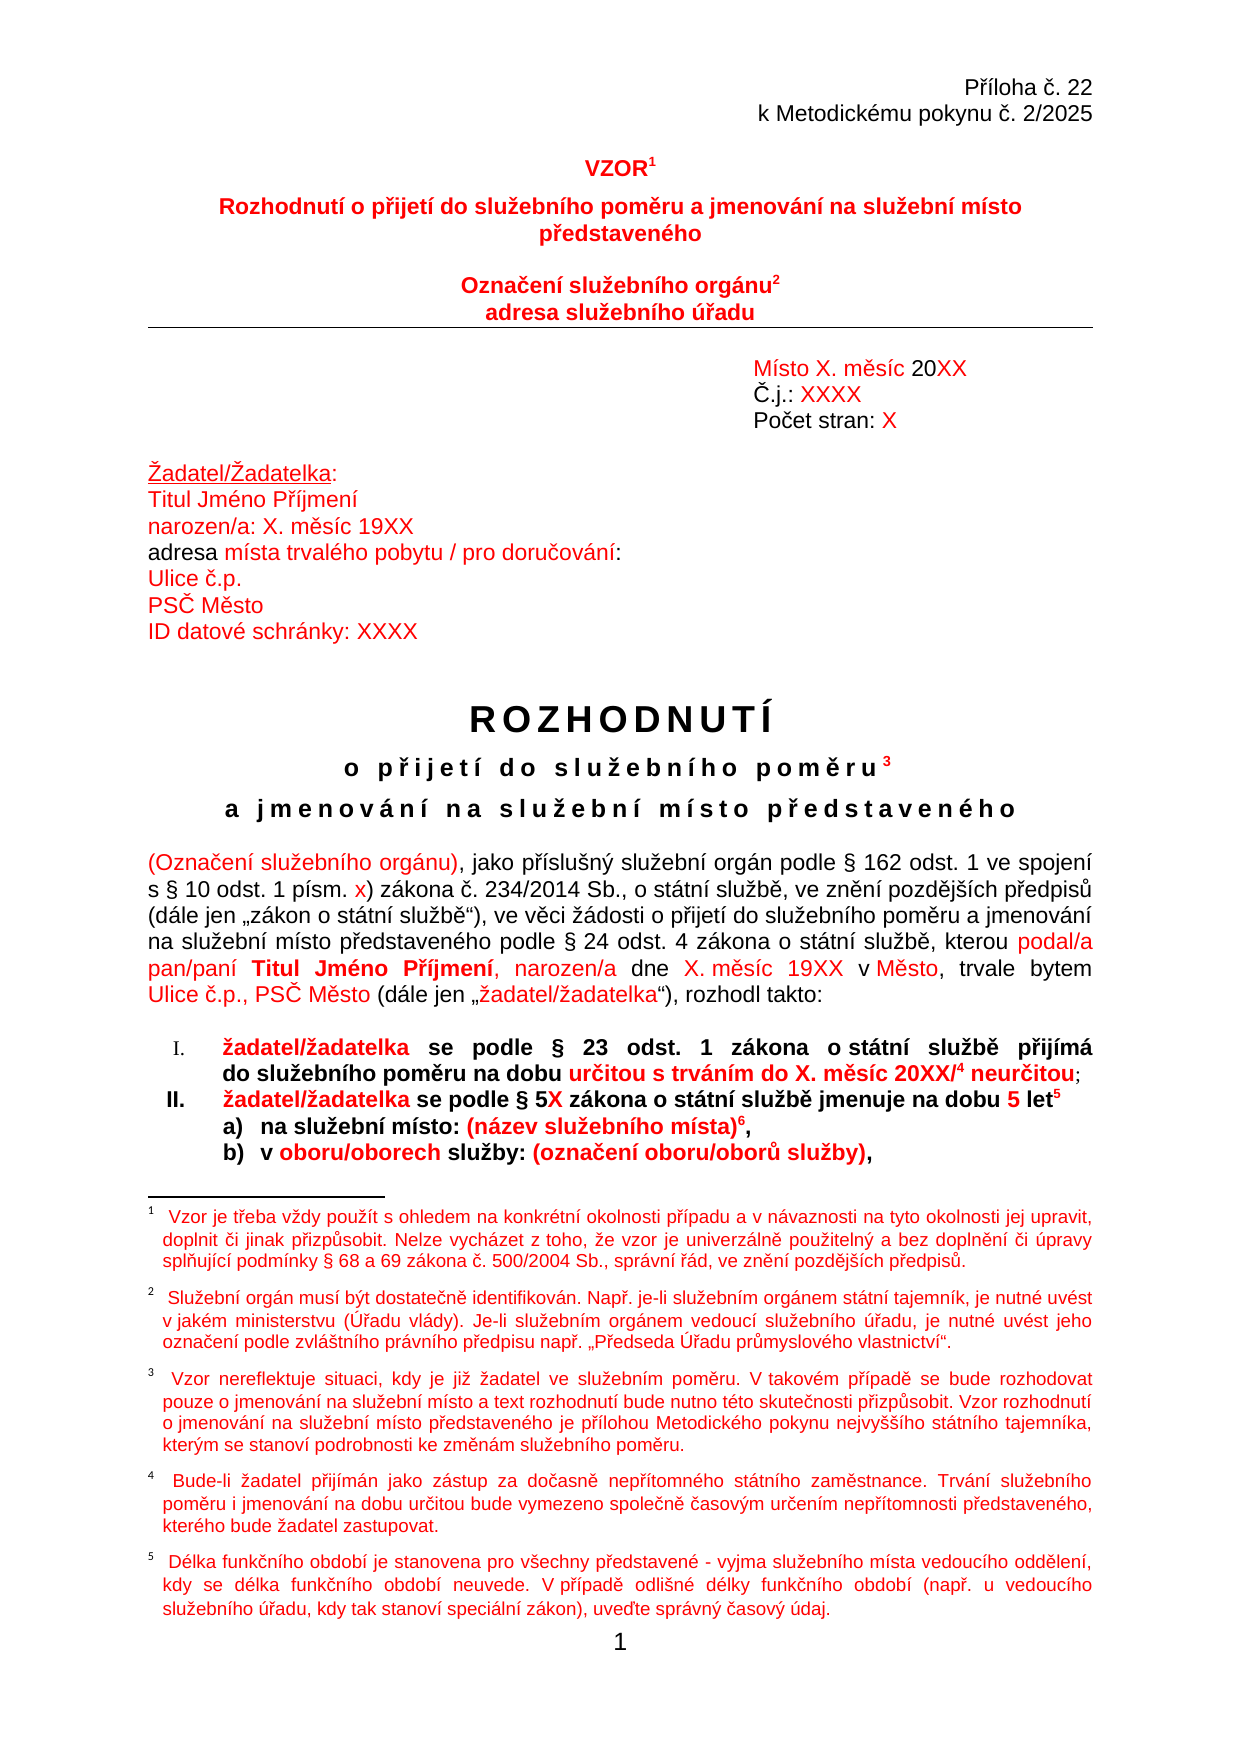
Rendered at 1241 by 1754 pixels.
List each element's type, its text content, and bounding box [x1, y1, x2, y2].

text Rozhodnutí o přijetí do služebního poměru a jmenování na služební místo představeného [148, 193, 1093, 246]
text adresa služebního úřadu [148, 299, 1093, 327]
text (Označení služebního orgánu), jako příslušný služební orgán podle § 162 odst. 1 ve spojení s § 10 odst. 1 písm. x) zákona č. 234/2014 Sb., o státní službě, ve znění pozdějších předpisů (dále jen „zákon o státní službě“), ve věci žádosti o přijetí do služebního poměru a jmenování na služební místo představeného podle § 24 odst. 4 zákona o státní službě, kterou podal/a pan/paní Titul Jméno Příjmení, narozen/a dne X. měsíc 19XX v Město, trvale bytem Ulice č.p., PSČ Město (dále jen „žadatel/žadatelka“), rozhodl takto: [148, 849, 1093, 1007]
text Počet stran: X [664, 407, 1093, 434]
text a jmenování na služební místo představeného [148, 794, 1093, 823]
text Ulice č.p. [148, 565, 1093, 592]
text Titul Jméno Příjmení [148, 486, 1093, 513]
text PSČ Město [148, 592, 1093, 618]
list v oboru/oborech služby: (označení oboru/oborů služby), [223, 1139, 1093, 1165]
text narozen/a: X. měsíc 19XX [148, 513, 1093, 539]
text Č.j.: XXXX [664, 381, 1093, 407]
text ID datové schránky: XXXX [148, 618, 1093, 644]
text Označení služebního orgánu [148, 272, 1093, 299]
list žadatel/žadatelka se podle § 23 odst. 1 zákona o státní službě přijímá do služebního poměru na dobu určitou s trváním do X. měsíc 20XX/ neurčitou; [185, 1034, 1093, 1086]
list žadatel/žadatelka se podle § 5X zákona o státní službě jmenuje na dobu 5 let [185, 1086, 1093, 1113]
text VZOR [148, 154, 1093, 181]
text adresa místa trvalého pobytu / pro doručování: [148, 539, 1093, 565]
text Žadatel/Žadatelka: [148, 460, 1093, 486]
text ROZHODNUTÍ [148, 697, 1093, 740]
text o přijetí do služebního poměru [148, 753, 1093, 782]
list na služební místo: (název služebního místa), [223, 1113, 1093, 1139]
text Místo X. měsíc 20XX [664, 354, 1093, 381]
